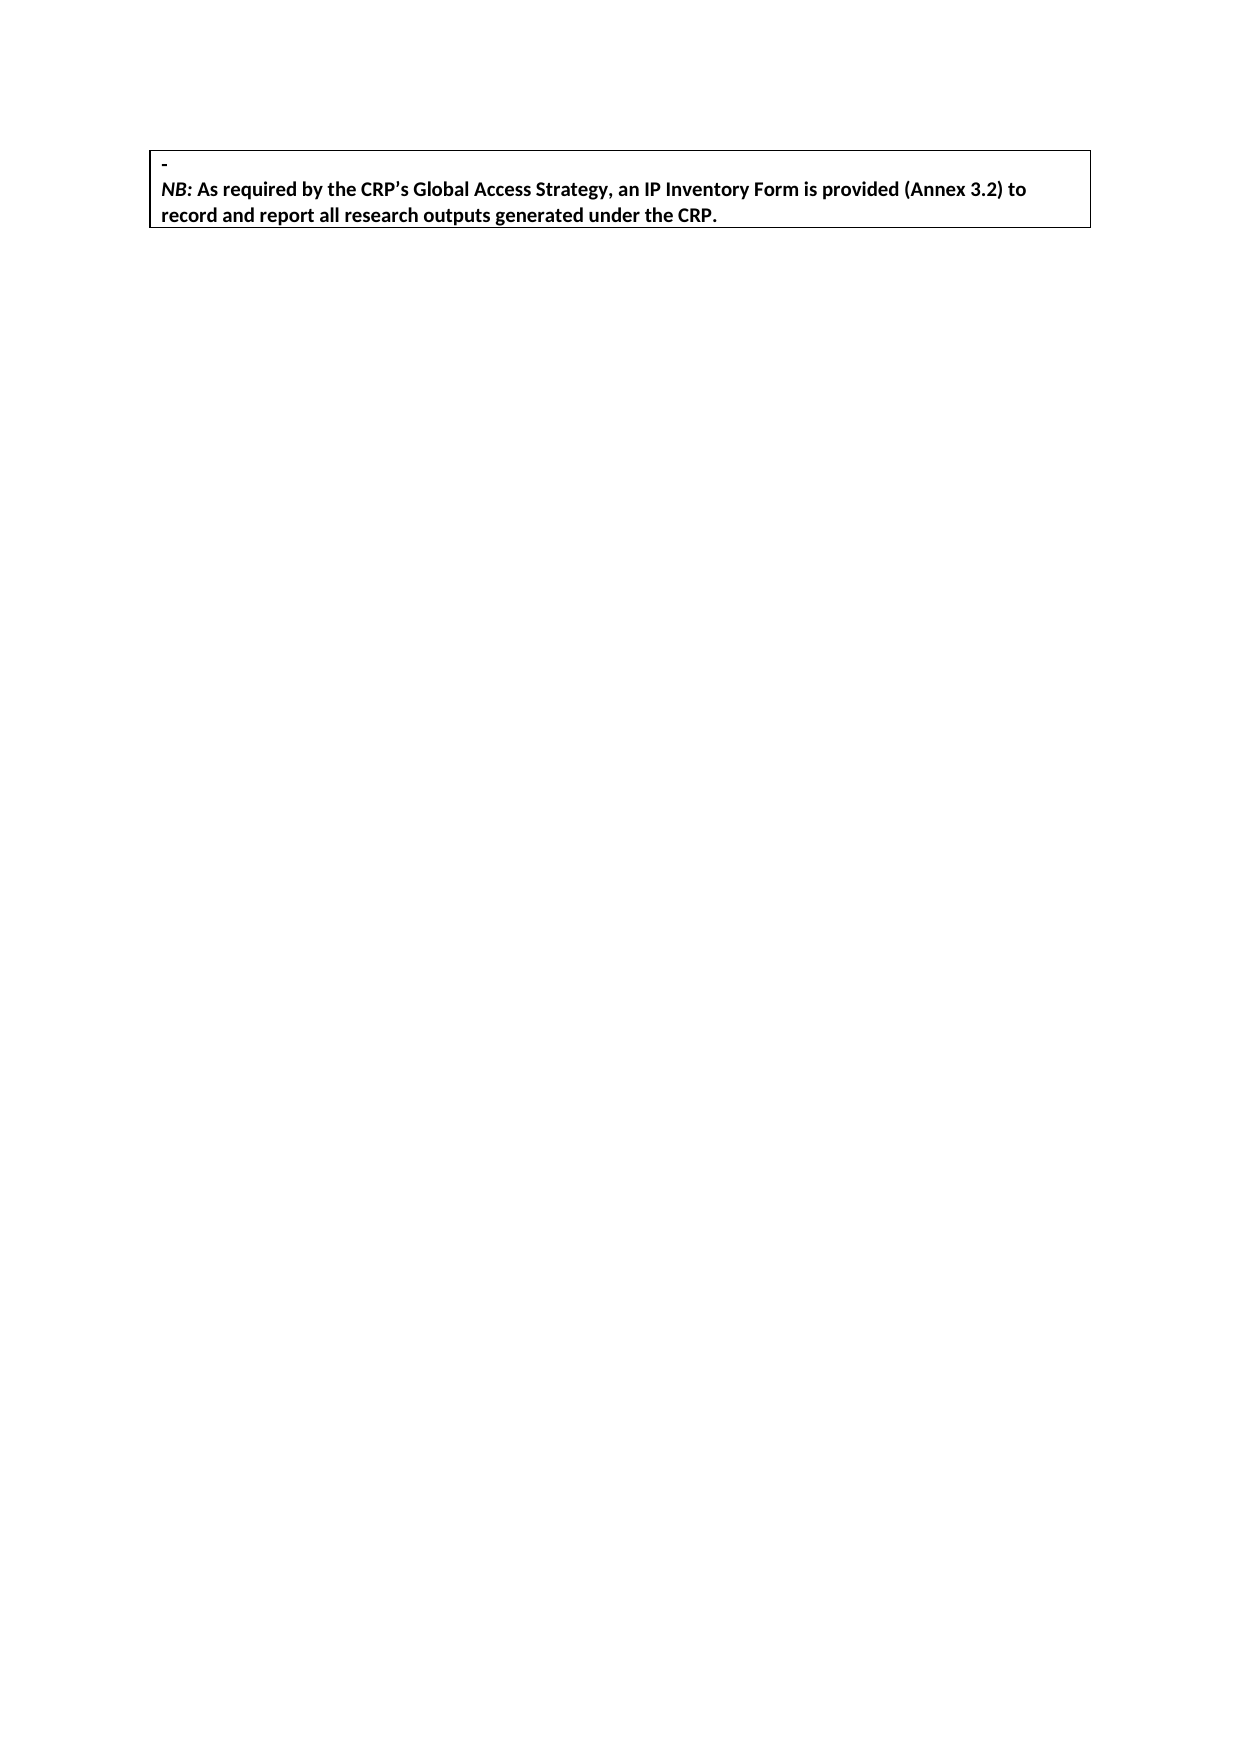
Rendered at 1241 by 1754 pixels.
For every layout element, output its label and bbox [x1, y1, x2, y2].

table_cell [151, 151, 1090, 227]
